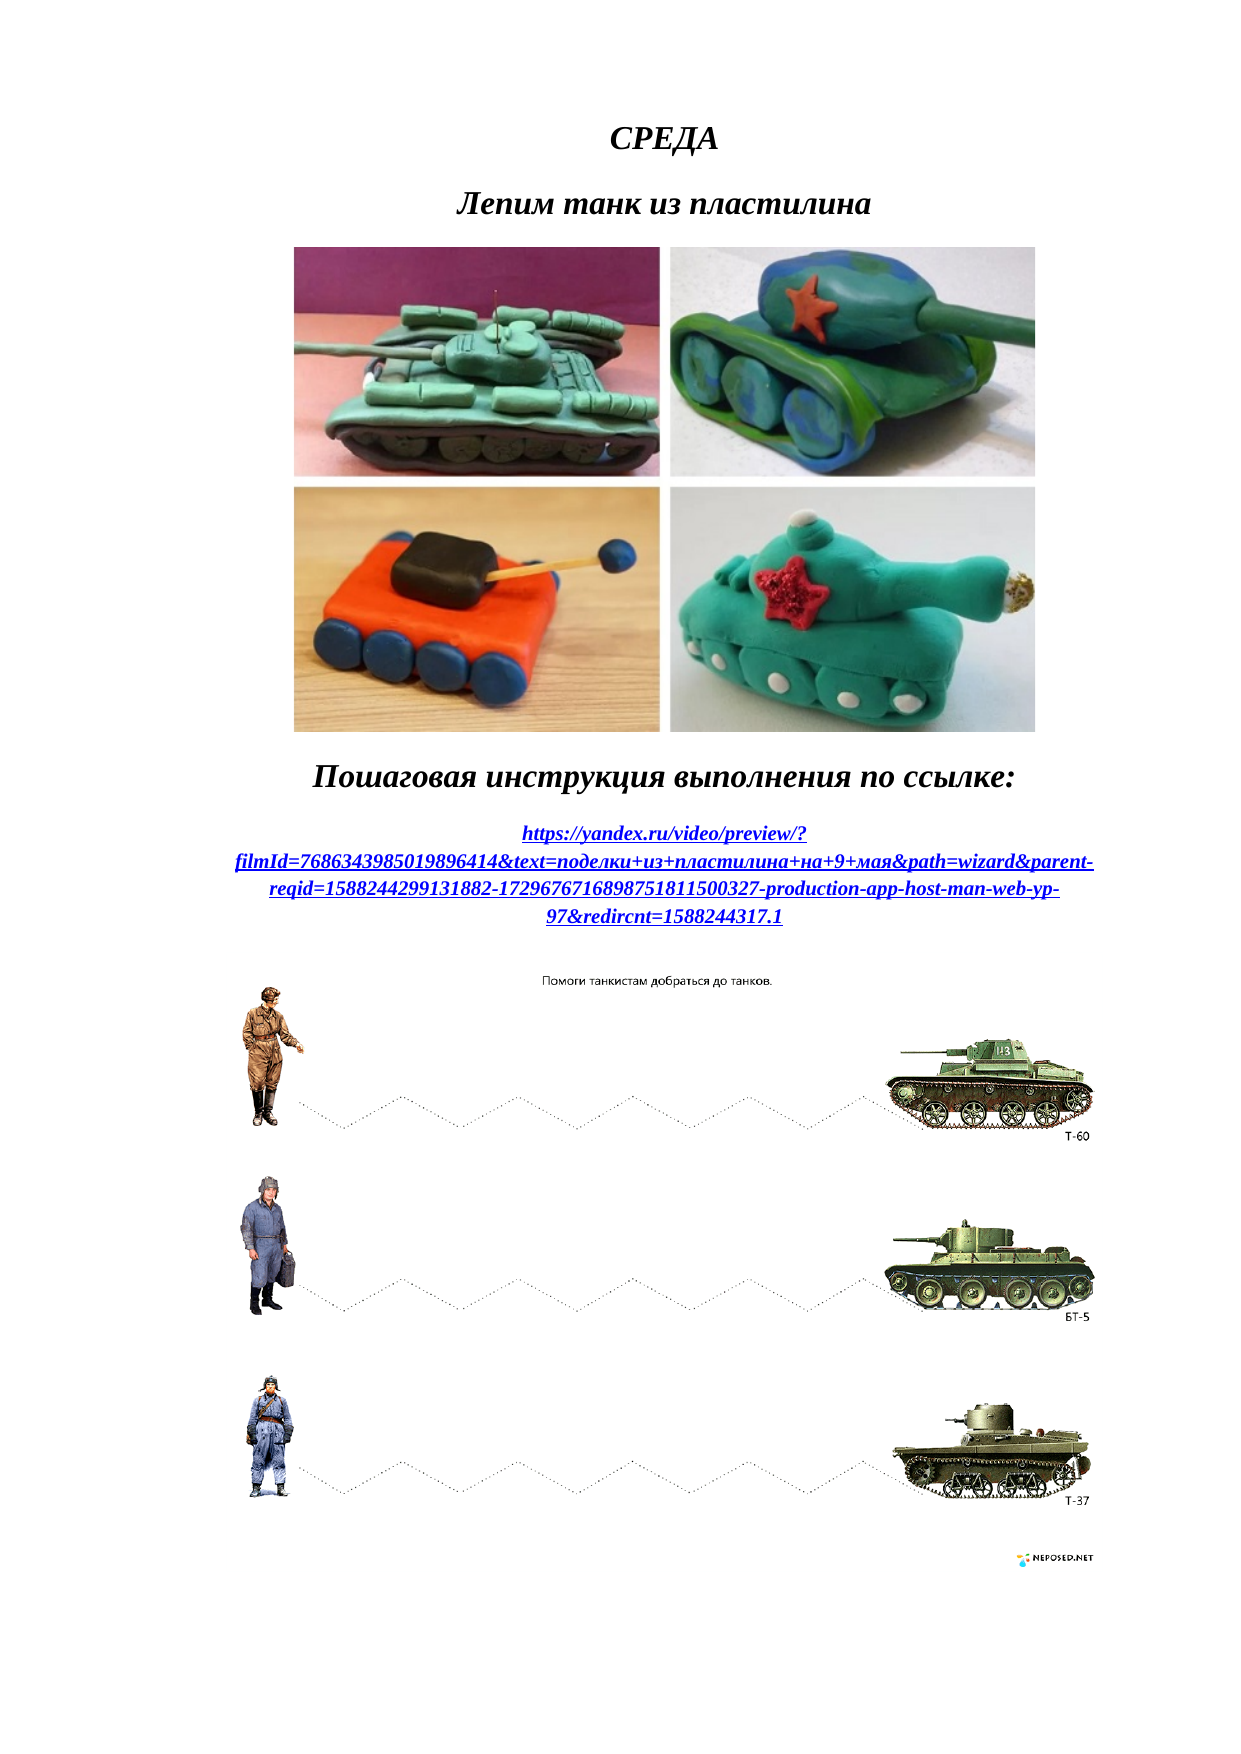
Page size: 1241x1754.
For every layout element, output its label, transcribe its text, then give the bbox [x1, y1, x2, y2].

text Лепим танк из пластилина [177, 183, 1152, 221]
text СРЕДА [177, 118, 1152, 156]
text Пошаговая инструкция выполнения по ссылке: [177, 756, 1152, 794]
text https://yandex.ru/video/preview/?filmId=7686343985019896414&text=поделки+из+пластилина+на+9+мая&path=wizard&parent-reqid=1588244299131882-1729676716898751811500327-production-app-host-man-web-yp-97&redircnt=1588244317.1 [177, 821, 1152, 928]
picture [293, 247, 1036, 732]
picture [226, 952, 1103, 1572]
